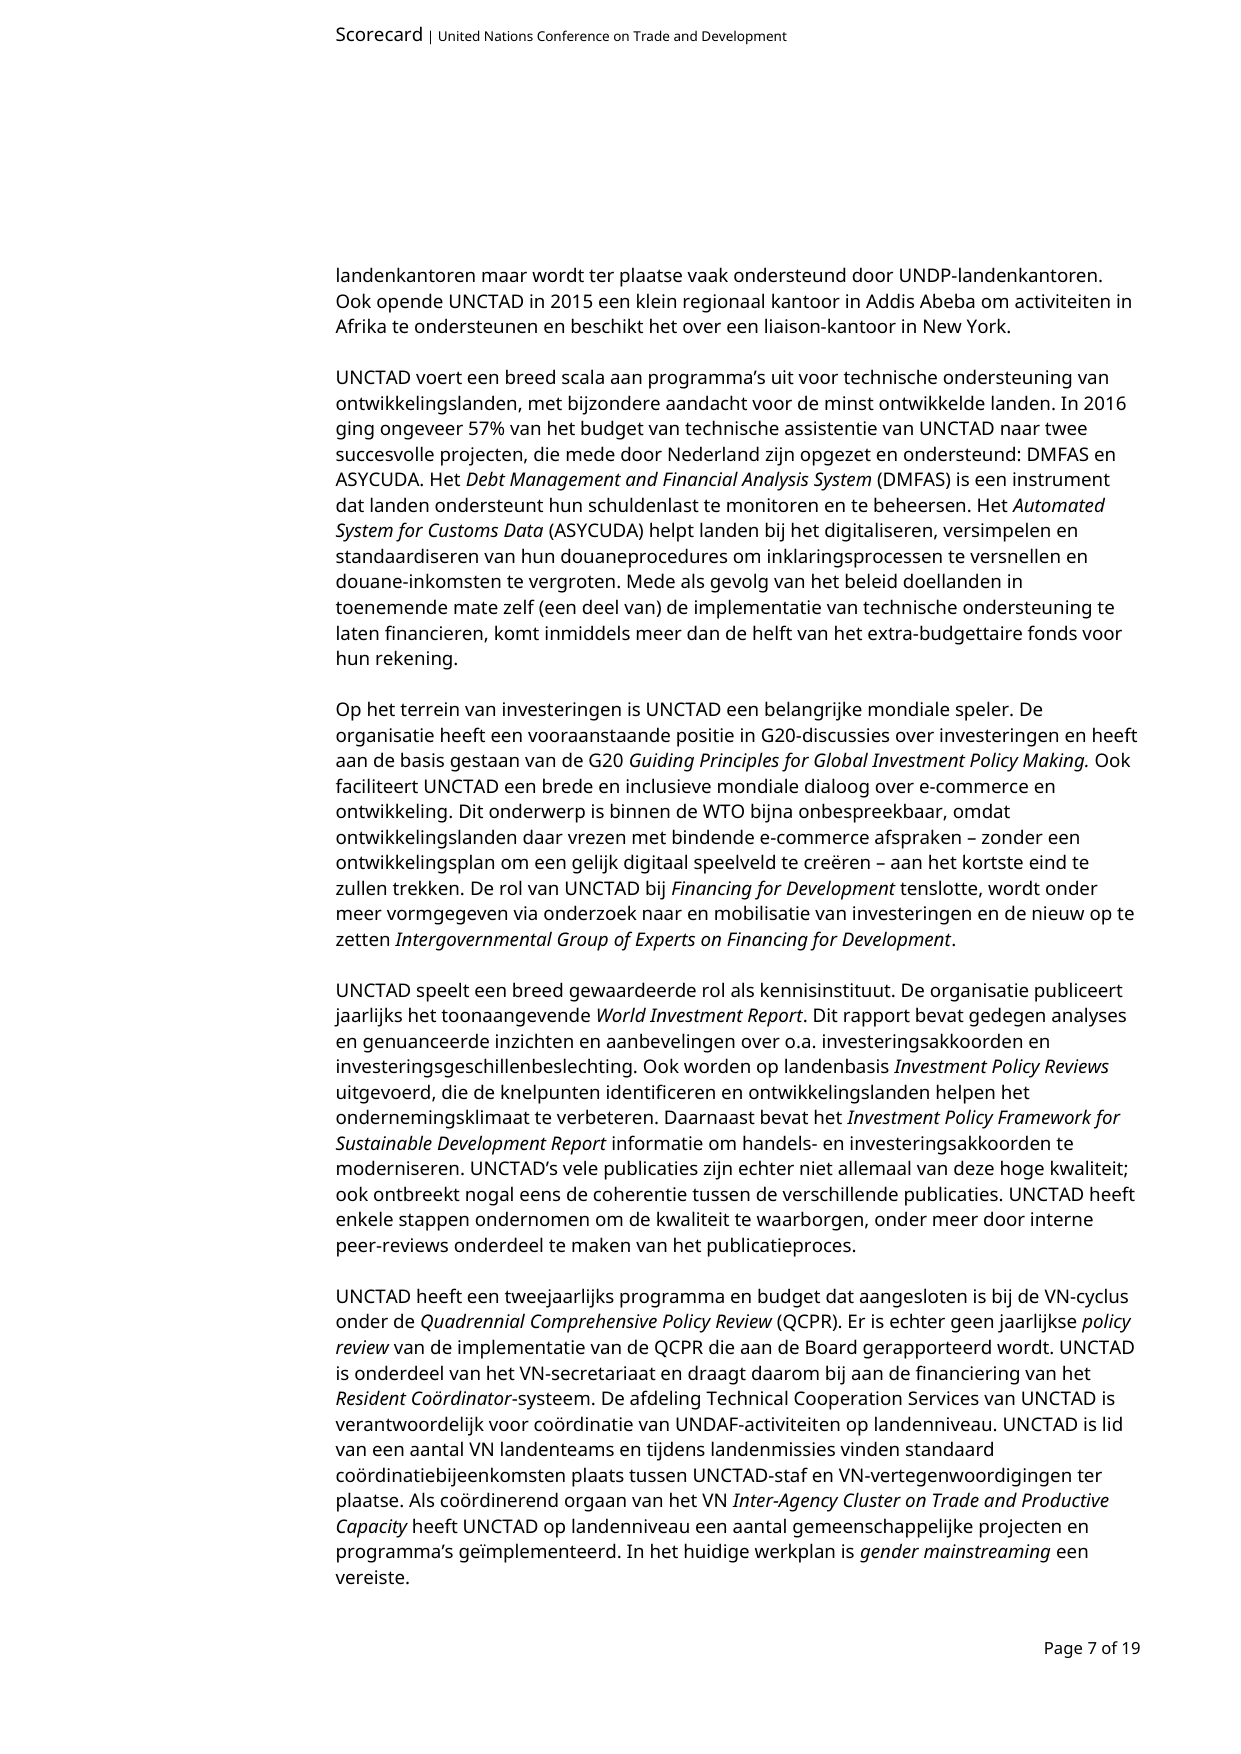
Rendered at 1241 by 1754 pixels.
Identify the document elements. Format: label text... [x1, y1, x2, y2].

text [335, 262, 1140, 339]
text UNCTAD speelt een breed gewaardeerde rol als kennisinstituut. De organisatie publiceert jaarlijks het toonaangevende World Investment Report. Dit rapport bevat gedegen analyses en genuanceerde inzichten en aanbevelingen over o.a. investeringsakkoorden en investeringsgeschillenbeslechting. Ook worden op landenbasis Investment Policy Reviews uitgevoerd, die de knelpunten identificeren en ontwikkelingslanden helpen het ondernemingsklimaat te verbeteren. Daarnaast bevat het Investment Policy Framework for Sustainable Development Report informatie om handels- en investeringsakkoorden te moderniseren. UNCTAD’s vele publicaties zijn echter niet allemaal van deze hoge kwaliteit; ook ontbreekt nogal eens de coherentie tussen de verschillende publicaties. UNCTAD heeft enkele stappen ondernomen om de kwaliteit te waarborgen, onder meer door interne peer-reviews onderdeel te maken van het publicatieproces. [335, 977, 1140, 1258]
text UNCTAD heeft een tweejaarlijks programma en budget dat aangesloten is bij de VN-cyclus onder de Quadrennial Comprehensive Policy Review (QCPR). Er is echter geen jaarlijkse policy review van de implementatie van de QCPR die aan de Board gerapporteerd wordt. UNCTAD is onderdeel van het VN-secretariaat en draagt daarom bij aan de financiering van het Resident Coördinator-systeem. De afdeling Technical Cooperation Services van UNCTAD is verantwoordelijk voor coördinatie van UNDAF-activiteiten op landenniveau. UNCTAD is lid van een aantal VN landenteams en tijdens landenmissies vinden standaard coördinatiebijeenkomsten plaats tussen UNCTAD-staf en VN-vertegenwoordigingen ter plaatse. Als coördinerend orgaan van het VN Inter-Agency Cluster on Trade and Productive Capacity heeft UNCTAD op landenniveau een aantal gemeenschappelijke projecten en programma’s geïmplementeerd. In het huidige werkplan is gender mainstreaming een vereiste. [335, 1283, 1140, 1589]
text Op het terrein van investeringen is UNCTAD een belangrijke mondiale speler. De organisatie heeft een vooraanstaande positie in G20-discussies over investeringen en heeft aan de basis gestaan van de G20 Guiding Principles for Global Investment Policy Making. Ook faciliteert UNCTAD een brede en inclusieve mondiale dialoog over e-commerce en ontwikkeling. Dit onderwerp is binnen de WTO bijna onbespreekbaar, omdat ontwikkelingslanden daar vrezen met bindende e-commerce afspraken – zonder een ontwikkelingsplan om een gelijk digitaal speelveld te creëren – aan het kortste eind te zullen trekken. De rol van UNCTAD bij Financing for Development tenslotte, wordt onder meer vormgegeven via onderzoek naar en mobilisatie van investeringen en de nieuw op te zetten Intergovernmental Group of Experts on Financing for Development. [335, 696, 1140, 952]
text UNCTAD voert een breed scala aan programma’s uit voor technische ondersteuning van ontwikkelingslanden, met bijzondere aandacht voor de minst ontwikkelde landen. In 2016 ging ongeveer 57% van het budget van technische assistentie van UNCTAD naar twee succesvolle projecten, die mede door Nederland zijn opgezet en ondersteund: DMFAS en ASYCUDA. Het Debt Management and Financial Analysis System (DMFAS) is een instrument dat landen ondersteunt hun schuldenlast te monitoren en te beheersen. Het Automated System for Customs Data (ASYCUDA) helpt landen bij het digitaliseren, versimpelen en standaardiseren van hun douaneprocedures om inklaringsprocessen te versnellen en douane-inkomsten te vergroten. Mede als gevolg van het beleid doellanden in toenemende mate zelf (een deel van) de implementatie van technische ondersteuning te laten financieren, komt inmiddels meer dan de helft van het extra-budgettaire fonds voor hun rekening. [335, 364, 1140, 671]
